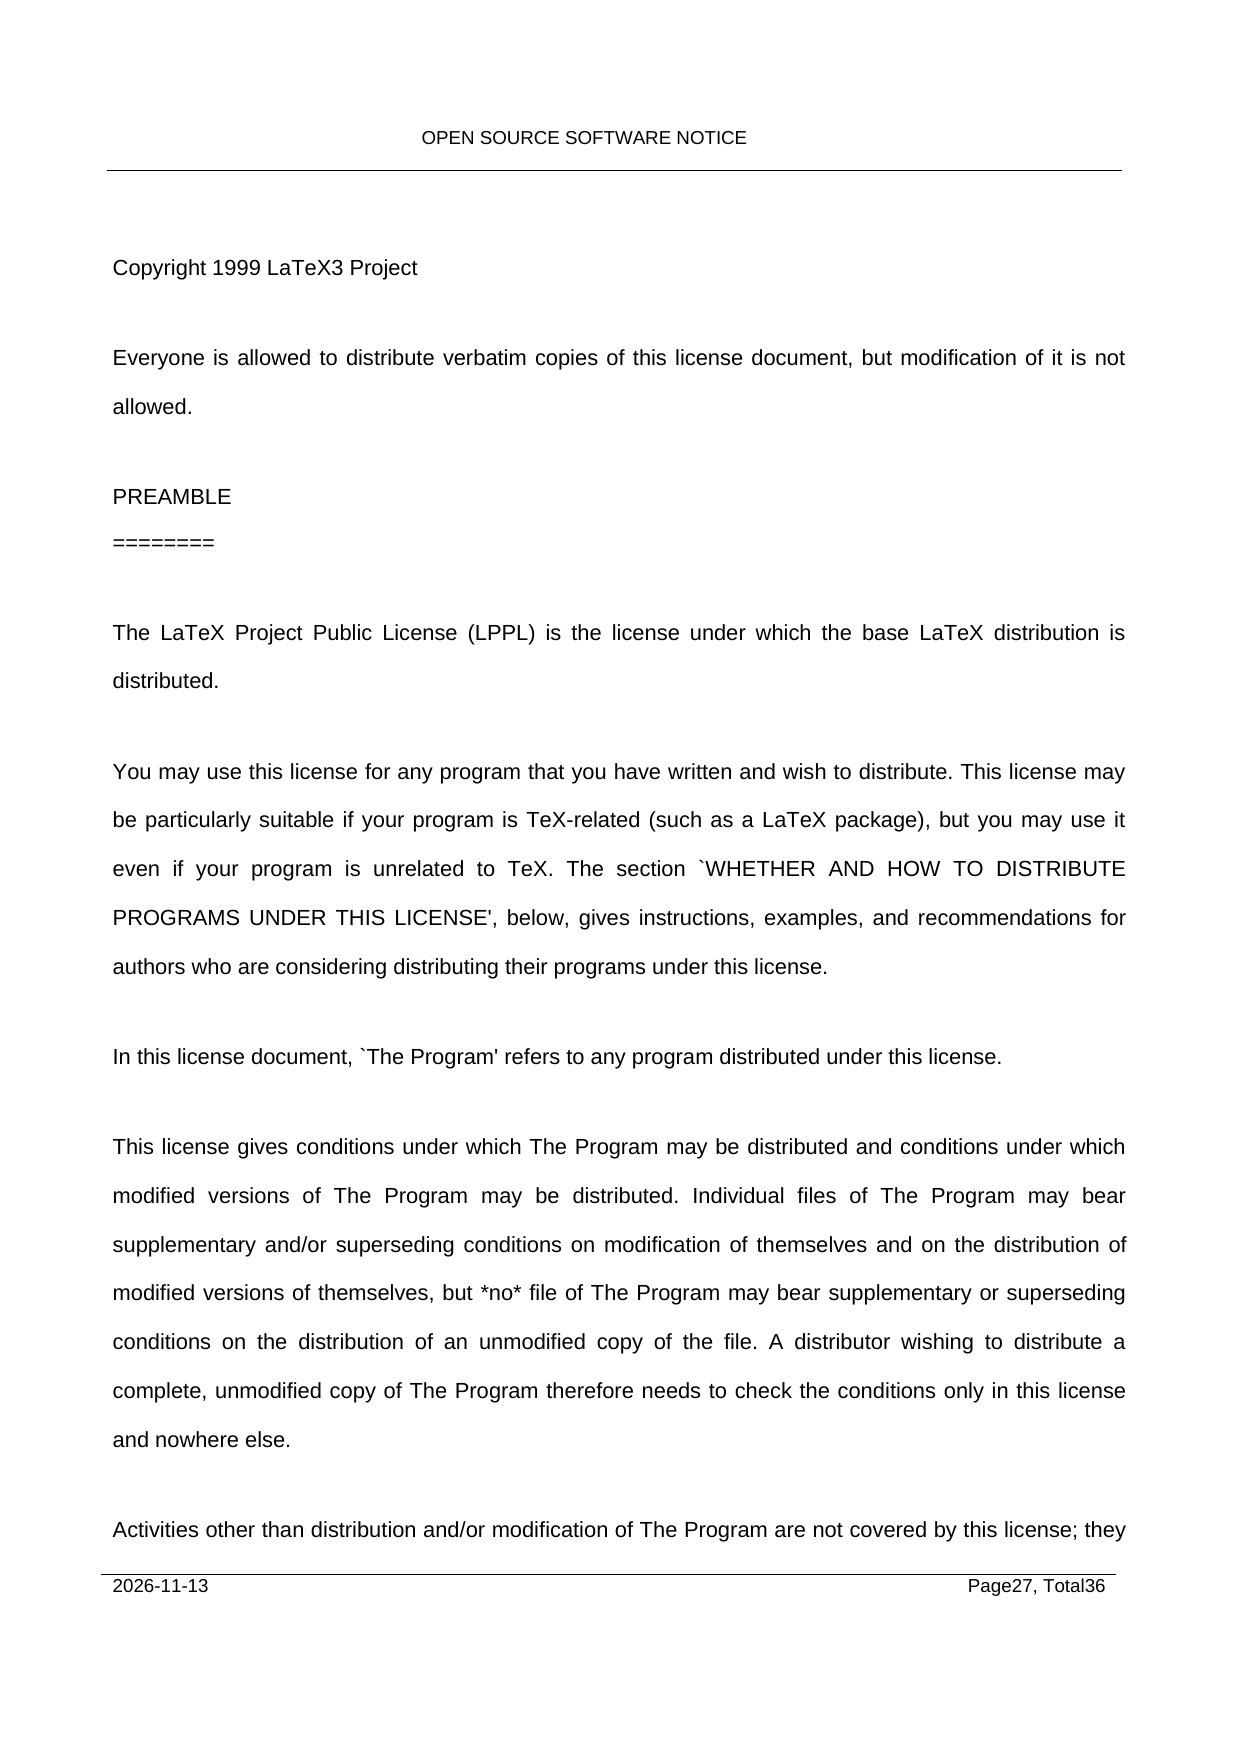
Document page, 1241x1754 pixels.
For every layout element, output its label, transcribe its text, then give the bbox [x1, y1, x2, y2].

text Copyright 1999 LaTeX3 Project [112, 251, 1128, 284]
text ======== [112, 526, 1128, 558]
text The LaTeX Project Public License (LPPL) is the license under which the base LaTeX distribution is distributed. [112, 616, 1128, 697]
text In this license document, `The Program' refers to any program distributed under this license. [112, 1040, 1128, 1073]
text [112, 1513, 1128, 1546]
text PREAMBLE [112, 481, 1128, 513]
text Everyone is allowed to distribute verbatim copies of this license document, but modification of it is not allowed. [112, 342, 1128, 423]
text This license gives conditions under which The Program may be distributed and conditions under which modified versions of The Program may be distributed. Individual files of The Program may bear supplementary and/or superseding conditions on modification of themselves and on the distribution of modified versions of themselves, but *no* file of The Program may bear supplementary or superseding conditions on the distribution of an unmodified copy of the file. A distributor wishing to distribute a complete, unmodified copy of The Program therefore needs to check the conditions only in this license and nowhere else. [112, 1130, 1128, 1455]
text You may use this license for any program that you have written and wish to distribute. This license may be particularly suitable if your program is TeX-related (such as a LaTeX package), but you may use it even if your program is unrelated to TeX. The section `WHETHER AND HOW TO DISTRIBUTE PROGRAMS UNDER THIS LICENSE', below, gives instructions, examples, and recommendations for authors who are considering distributing their programs under this license. [112, 755, 1128, 982]
